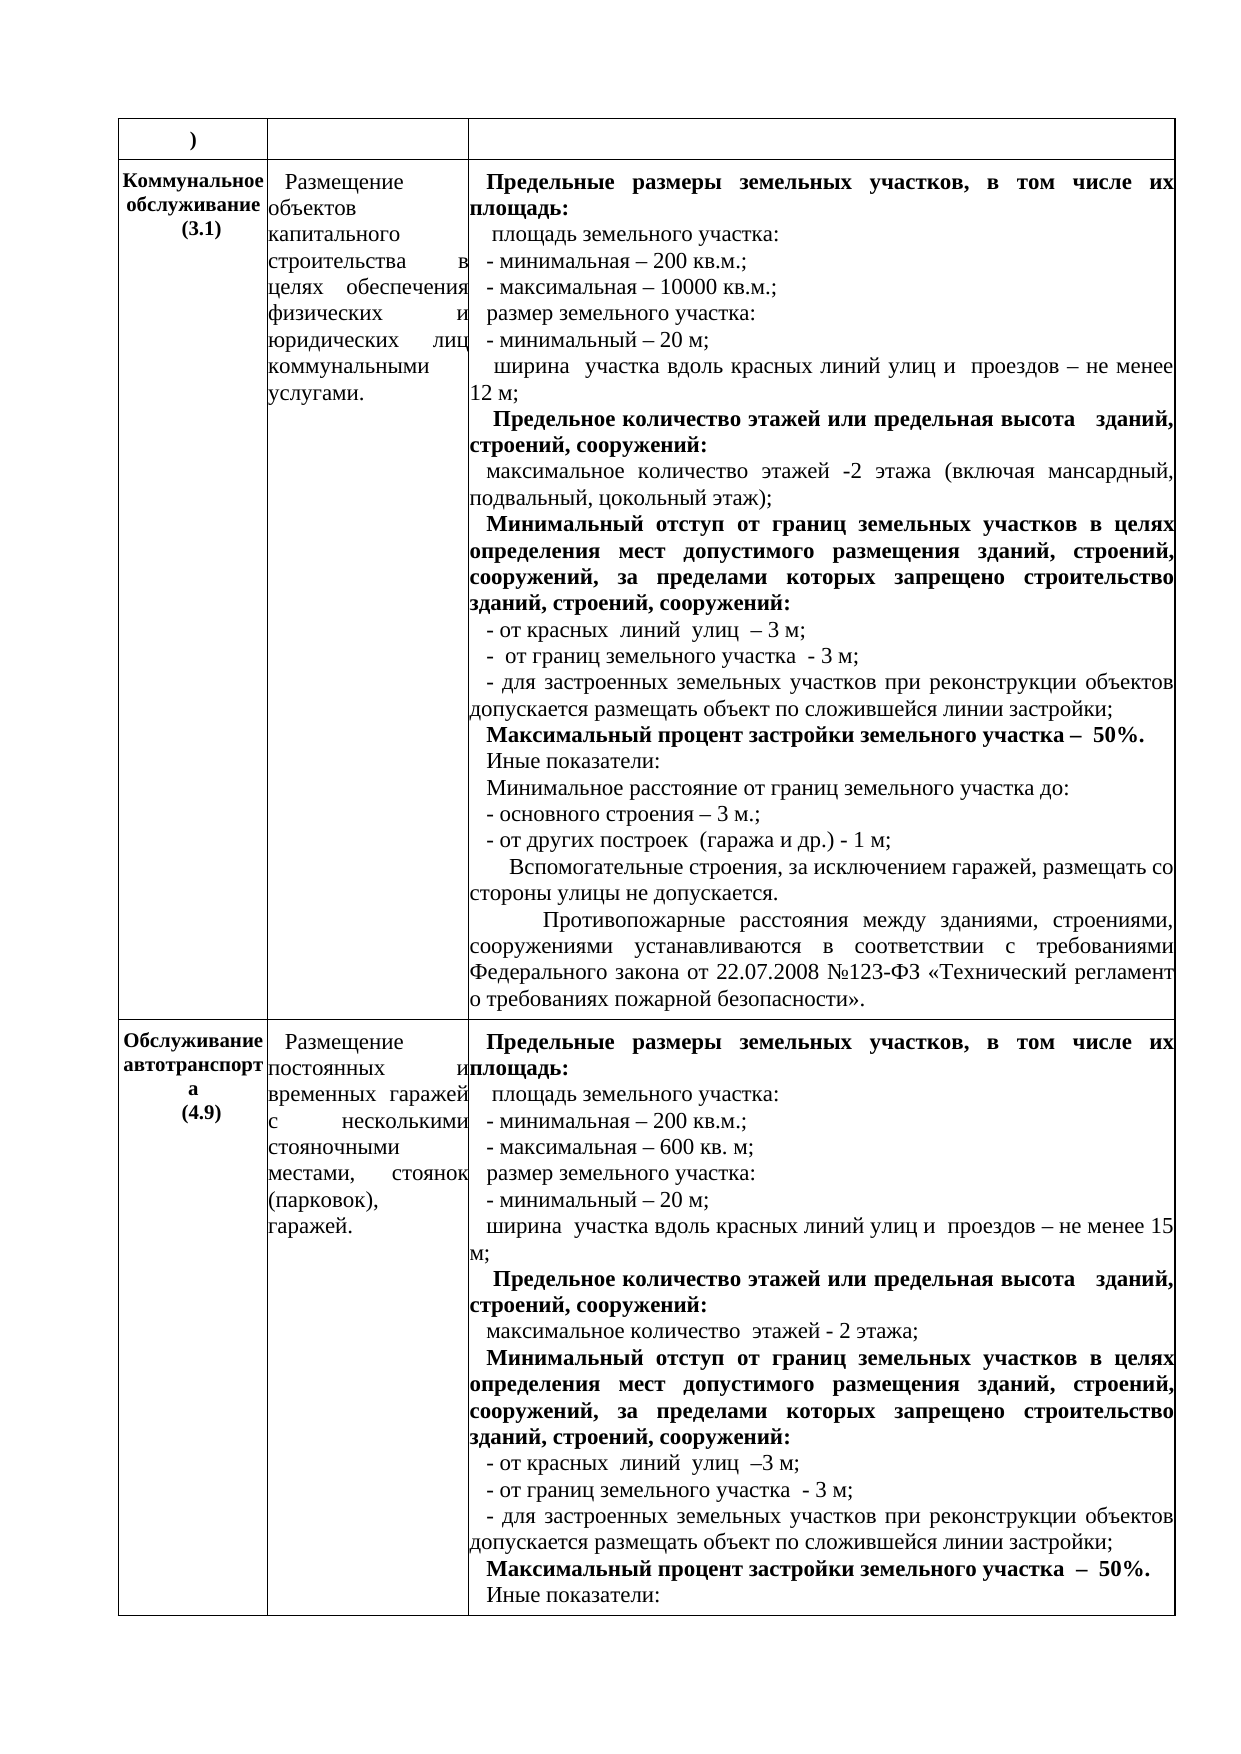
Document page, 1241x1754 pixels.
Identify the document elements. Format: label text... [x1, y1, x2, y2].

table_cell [119, 1020, 267, 1615]
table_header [119, 119, 267, 159]
table_cell Коммунальное обслуживание (3.1) [119, 160, 267, 1019]
table_cell Размещение объектов капитального строительства в целях обеспечения физических и юридических лиц коммунальными услугами. [268, 160, 468, 1019]
table_cell Предельные размеры земельных участков, в том числе их площадь: площадь земельного участка: - минимальная – 200 кв.м.; - максимальная – 10000 кв.м.; размер земельного участка: - минимальный – 20 м; ширина участка вдоль красных линий улиц и проездов – не менее 12 м; Предельное количество этажей или предельная высота зданий, строений, сооружений: максимальное количество этажей -2 этажа (включая мансардный, подвальный, цокольный этаж); Минимальный отступ от границ земельных участков в целях определения мест допустимого размещения зданий, строений, сооружений, за пределами которых запрещено строительство зданий, строений, сооружений: - от красных линий улиц – 3 м; - от границ земельного участка - 3 м; - для застроенных земельных участков при реконструкции объектов допускается размещать объект по сложившейся линии застройки; Максимальный процент застройки земельного участка – 50%. Иные показатели: Минимальное расстояние от границ земельного участка до: - основного строения – 3 м.; - от других построек (гаража и др.) - 1 м; Вспомогательные строения, за исключением гаражей, размещать со стороны улицы не допускается. Противопожарные расстояния между зданиями, строениями, сооружениями устанавливаются в соответствии с требованиями Федерального закона от 22.07.2008 №123-ФЗ «Технический регламент о требованиях пожарной безопасности». [469, 160, 1174, 1019]
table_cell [469, 1020, 1174, 1615]
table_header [469, 119, 1174, 159]
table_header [268, 119, 468, 159]
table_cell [268, 1020, 468, 1615]
